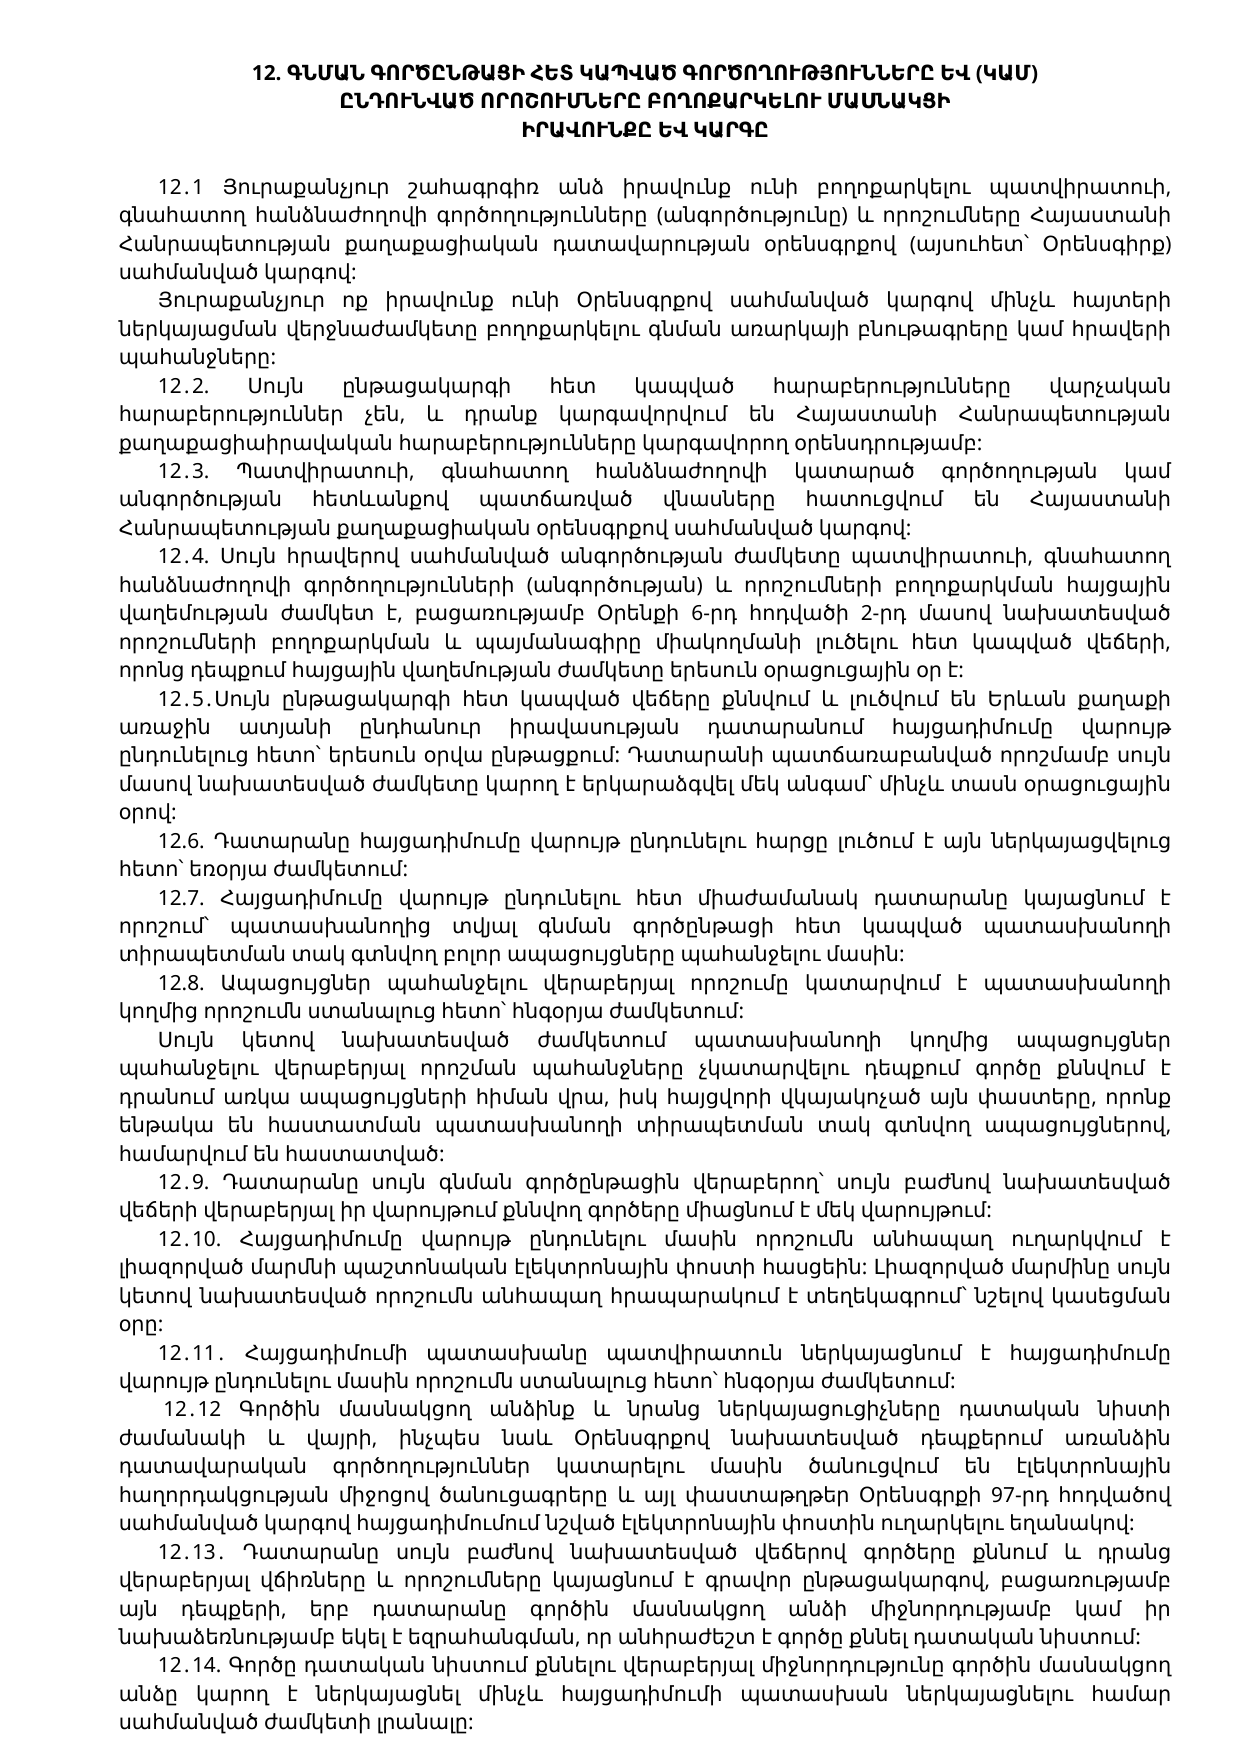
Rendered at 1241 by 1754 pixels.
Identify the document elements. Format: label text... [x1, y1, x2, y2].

text Սույն կետով նախատեսված ժամկետում պատասխանողի կողմից ապացույցներ պահանջելու վերաբերյալ որոշման պահանջները չկատարվելու դեպքում գործը քննվում է դրանում առկա ապացույցների հիման վրա, իսկ հայցվորի վկայակոչած այն փաստերը, որոնք ենթակա են հաստատման պատասխանողի տիրապետման տակ գտնվող ապացույցներով, համարվում են հաստատված: [118, 1025, 1171, 1167]
text 12․9. Դատարանը սույն գնման գործընթացին վերաբերող՝ սույն բաժնով նախատեսված վեճերի վերաբերյալ իր վարույթում քննվող գործերը միացնում է մեկ վարույթում: [118, 1167, 1171, 1224]
text 12․10. Հայցադիմումը վարույթ ընդունելու մասին որոշումն անհապաղ ուղարկվում է լիազորված մարմնի պաշտոնական էլեկտրոնային փոստի հասցեին: Լիազորված մարմինը սույն կետով նախատեսված որոշումն անհապաղ հրապարակում է տեղեկագրում՝ նշելով կասեցման օրը: [118, 1224, 1171, 1338]
text Յուրաքանչյուր ոք իրավունք ունի Օրենսգրքով սահմանված կարգով մինչև հայտերի ներկայացման վերջնաժամկետը բողոքարկելու գնման առարկայի բնութագրերը կամ հրավերի պահանջները: [118, 286, 1171, 371]
text 12․11․ Հայցադիմումի պատասխանը պատվիրատուն ներկայացնում է հայցադիմումը վարույթ ընդունելու մասին որոշումն ստանալուց հետո՝ հնգօրյա ժամկետում: [118, 1338, 1171, 1394]
text 12․2. Սույն ընթացակարգի հետ կապված հարաբերությունները վարչական հարաբերություններ չեն, և դրանք կարգավորվում են Հայաստանի Հանրապետության քաղաքացիաիրավական հարաբերությունները կարգավորող օրենսդրությամբ: [118, 371, 1171, 456]
text 12․3. Պատվիրատուի, գնահատող հանձնաժողովի կատարած գործողության կամ անգործության հետևանքով պատճառված վնասները հատուցվում են Հայաստանի Հանրապետության քաղաքացիական օրենսգրքով սահմանված կարգով: [118, 456, 1171, 541]
text 12․14. Գործը դատական նիստում քննելու վերաբերյալ միջնորդությունը գործին մասնակցող անձը կարող է ներկայացնել մինչև հայցադիմումի պատասխան ներկայացնելու համար սահմանված ժամկետի լրանալը: [118, 1651, 1171, 1736]
text 12.7. Հայցադիմումը վարույթ ընդունելու հետ միաժամանակ դատարանը կայացնում է որոշում՝ պատասխանողից տվյալ գնման գործընթացի հետ կապված պատասխանողի տիրապետման տակ գտնվող բոլոր ապացույցները պահանջելու մասին: [118, 883, 1171, 968]
text ԻՐԱՎՈՒՆՔԸ ԵՎ ԿԱՐԳԸ [118, 115, 1171, 143]
text ԸՆԴՈՒՆՎԱԾ ՈՐՈՇՈՒՄՆԵՐԸ ԲՈՂՈՔԱՐԿԵԼՈՒ ՄԱՍՆԱԿՑԻ [118, 86, 1171, 115]
text 12. ԳՆՄԱՆ ԳՈՐԾԸՆԹԱՑԻ ՀԵՏ ԿԱՊՎԱԾ ԳՈՐԾՈՂՈՒԹՅՈՒՆՆԵՐԸ ԵՎ (ԿԱՄ) [118, 58, 1171, 86]
text 12․12 Գործին մասնակցող անձինք և նրանց ներկայացուցիչները դատական նիստի ժամանակի և վայրի, ինչպես նաև Օրենսգրքով նախատեսված դեպքերում առանձին դատավարական գործողություններ կատարելու մասին ծանուցվում են էլեկտրոնային հաղորդակցության միջոցով ծանուցագրերը և այլ փաստաթղթեր Օրենսգրքի 97-րդ հոդվածով սահմանված կարգով հայցադիմումում նշված էլեկտրոնային փոստին ուղարկելու եղանակով: [118, 1394, 1171, 1537]
text 12․5․Սույն ընթացակարգի հետ կապված վեճերը քննվում և լուծվում են Երևան քաղաքի առաջին ատյանի ընդհանուր իրավասության դատարանում հայցադիմումը վարույթ ընդունելուց հետո՝ երեսուն օրվա ընթացքում: Դատարանի պատճառաբանված որոշմամբ սույն մասով նախատեսված ժամկետը կարող է երկարաձգվել մեկ անգամ` մինչև տասն օրացուցային օրով: [118, 684, 1171, 826]
text 12․4. Սույն հրավերով սահմանված անգործության ժամկետը պատվիրատուի, գնահատող հանձնաժողովի գործողությունների (անգործության) և որոշումների բողոքարկման հայցային վաղեմության ժամկետ է, բացառությամբ Օրենքի 6-րդ հոդվածի 2-րդ մասով նախատեսված որոշումների բողոքարկման և պայմանագիրը միակողմանի լուծելու հետ կապված վեճերի, որոնց դեպքում հայցային վաղեմության ժամկետը երեսուն օրացուցային օր է: [118, 541, 1171, 684]
text 12.6. Դատարանը հայցադիմումը վարույթ ընդունելու հարցը լուծում է այն ներկայացվելուց հետո՝ եռօրյա ժամկետում: [118, 826, 1171, 883]
text 12.8. Ապացույցներ պահանջելու վերաբերյալ որոշումը կատարվում է պատասխանողի կողմից որոշումն ստանալուց հետո՝ հնգօրյա ժամկետում: [118, 968, 1171, 1025]
text 12․13․ Դատարանը սույն բաժնով նախատեսված վեճերով գործերը քննում և դրանց վերաբերյալ վճիռները և որոշումները կայացնում է գրավոր ընթացակարգով, բացառությամբ այն դեպքերի, երբ դատարանը գործին մասնակցող անձի միջնորդությամբ կամ իր նախաձեռնությամբ եկել է եզրահանգման, որ անհրաժեշտ է գործը քննել դատական նիստում: [118, 1537, 1171, 1651]
text 12․1 Յուրաքանչյուր շահագրգիռ անձ իրավունք ունի բողոքարկելու պատվիրատուի, գնահատող հանձնաժողովի գործողությունները (անգործությունը) և որոշումները Հայաստանի Հանրապետության քաղաքացիական դատավարության օրենսգրքով (այսուհետ՝ Օրենսգիրք) սահմանված կարգով: [118, 172, 1171, 286]
